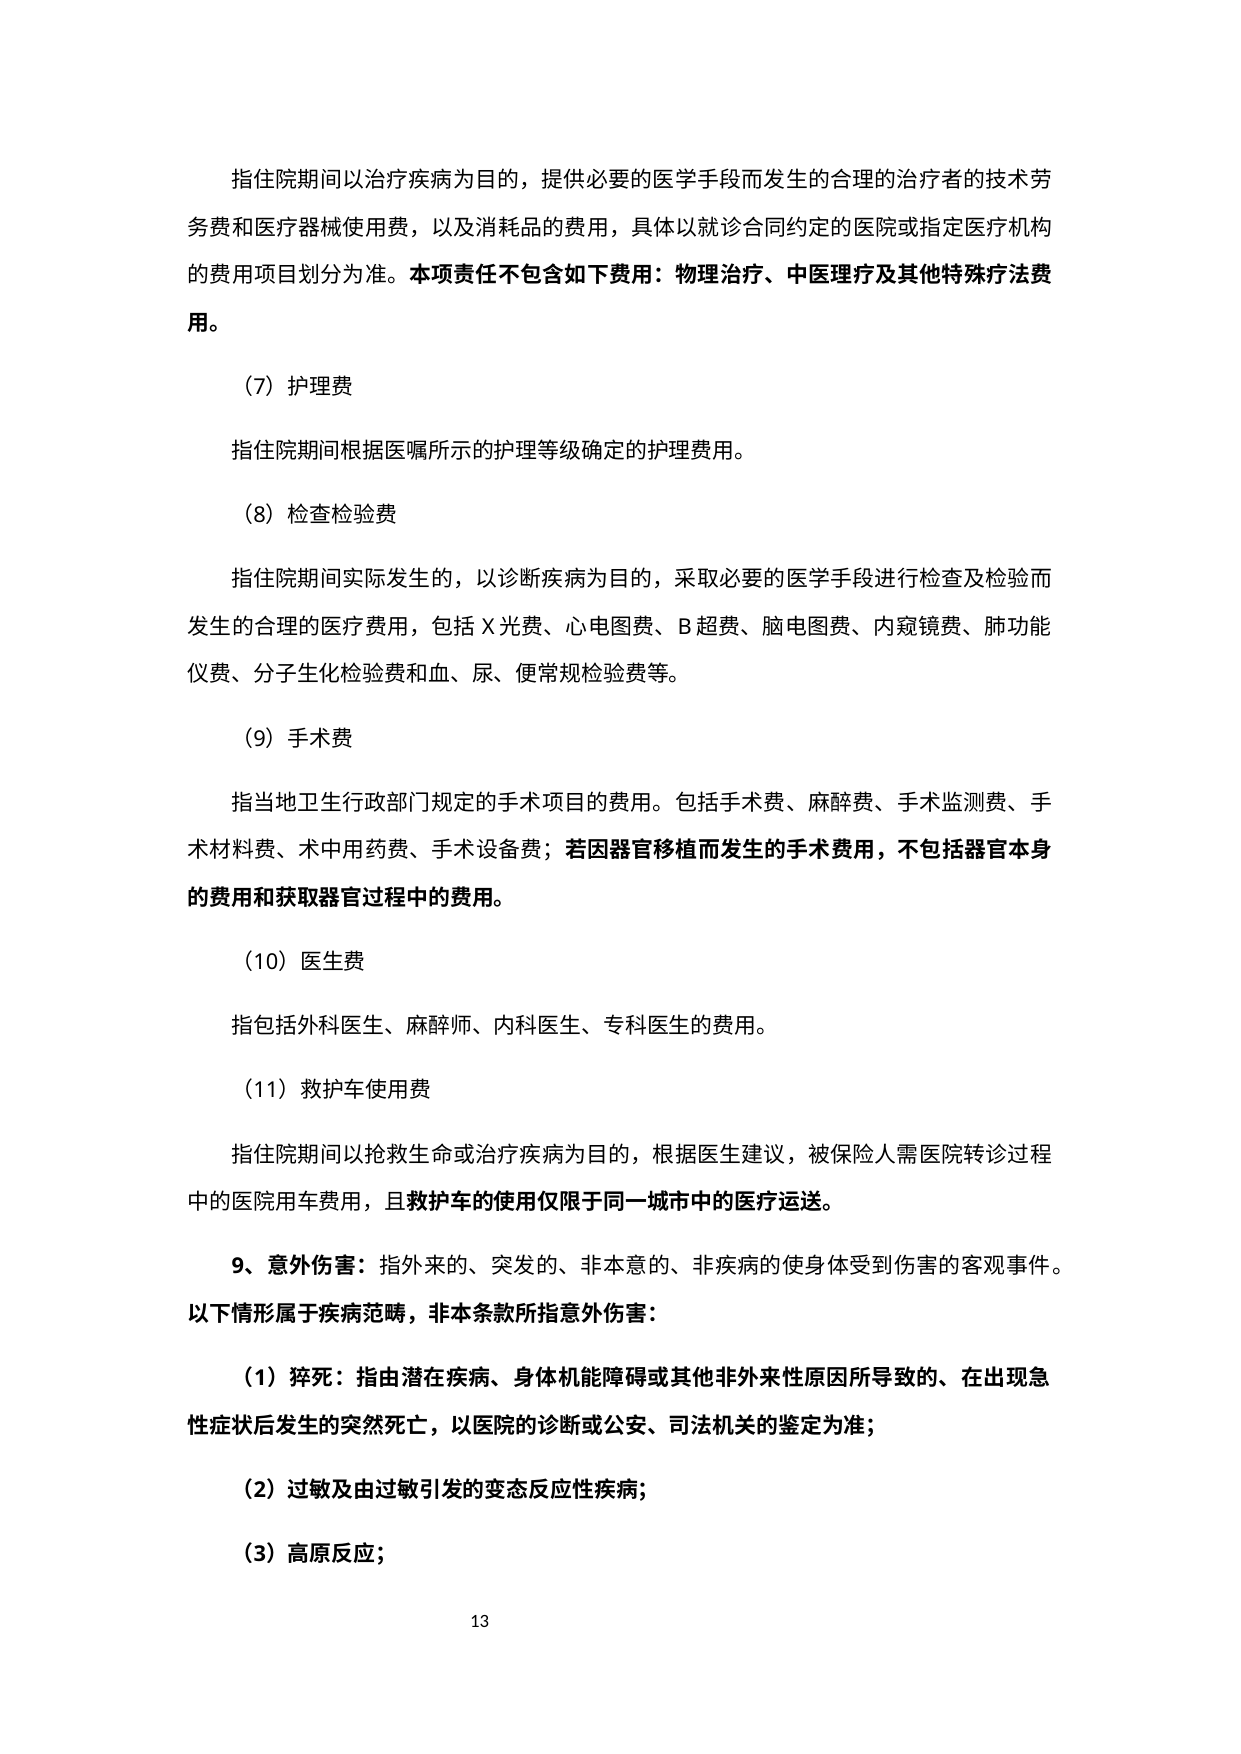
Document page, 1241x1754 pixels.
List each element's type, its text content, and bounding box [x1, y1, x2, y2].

text （11）救护车使用费 [187, 1072, 1053, 1104]
text 指住院期间以治疗疾病为目的，提供必要的医学手段而发生的合理的治疗者的技术劳务费和医疗器械使用费，以及消耗品的费用，具体以就诊合同约定的医院或指定医疗机构的费用项目划分为准。本项责任不包含如下费用：物理治疗、中医理疗及其他特殊疗法费用。 [187, 162, 1053, 336]
text （7）护理费 [187, 369, 1053, 400]
text 指住院期间根据医嘱所示的护理等级确定的护理费用。 [187, 433, 1053, 464]
text 9、意外伤害：指外来的、突发的、非本意的、非疾病的使身体受到伤害的客观事件。以下情形属于疾病范畴，非本条款所指意外伤害： [187, 1248, 1053, 1328]
text （8）检查检验费 [187, 497, 1053, 529]
text 指住院期间以抢救生命或治疗疾病为目的，根据医生建议，被保险人需医院转诊过程中的医院用车费用，且救护车的使用仅限于同一城市中的医疗运送。 [187, 1137, 1053, 1216]
list （2）过敏及由过敏引发的变态反应性疾病； [187, 1472, 1053, 1504]
list （3）高原反应； [187, 1536, 1053, 1568]
text 指包括外科医生、麻醉师、内科医生、专科医生的费用。 [187, 1008, 1053, 1040]
text （9）手术费 [187, 721, 1053, 752]
text 指当地卫生行政部门规定的手术项目的费用。包括手术费、麻醉费、手术监测费、手术材料费、术中用药费、手术设备费；若因器官移植而发生的手术费用，不包括器官本身的费用和获取器官过程中的费用。 [187, 785, 1053, 912]
text 指住院期间实际发生的，以诊断疾病为目的，采取必要的医学手段进行检查及检验而发生的合理的医疗费用，包括X光费、心电图费、B超费、脑电图费、内窥镜费、肺功能仪费、分子生化检验费和血、尿、便常规检验费等。 [187, 561, 1053, 688]
list （1）猝死：指由潜在疾病、身体机能障碍或其他非外来性原因所导致的、在出现急性症状后发生的突然死亡，以医院的诊断或公安、司法机关的鉴定为准； [187, 1360, 1053, 1439]
text （10）医生费 [187, 944, 1053, 976]
